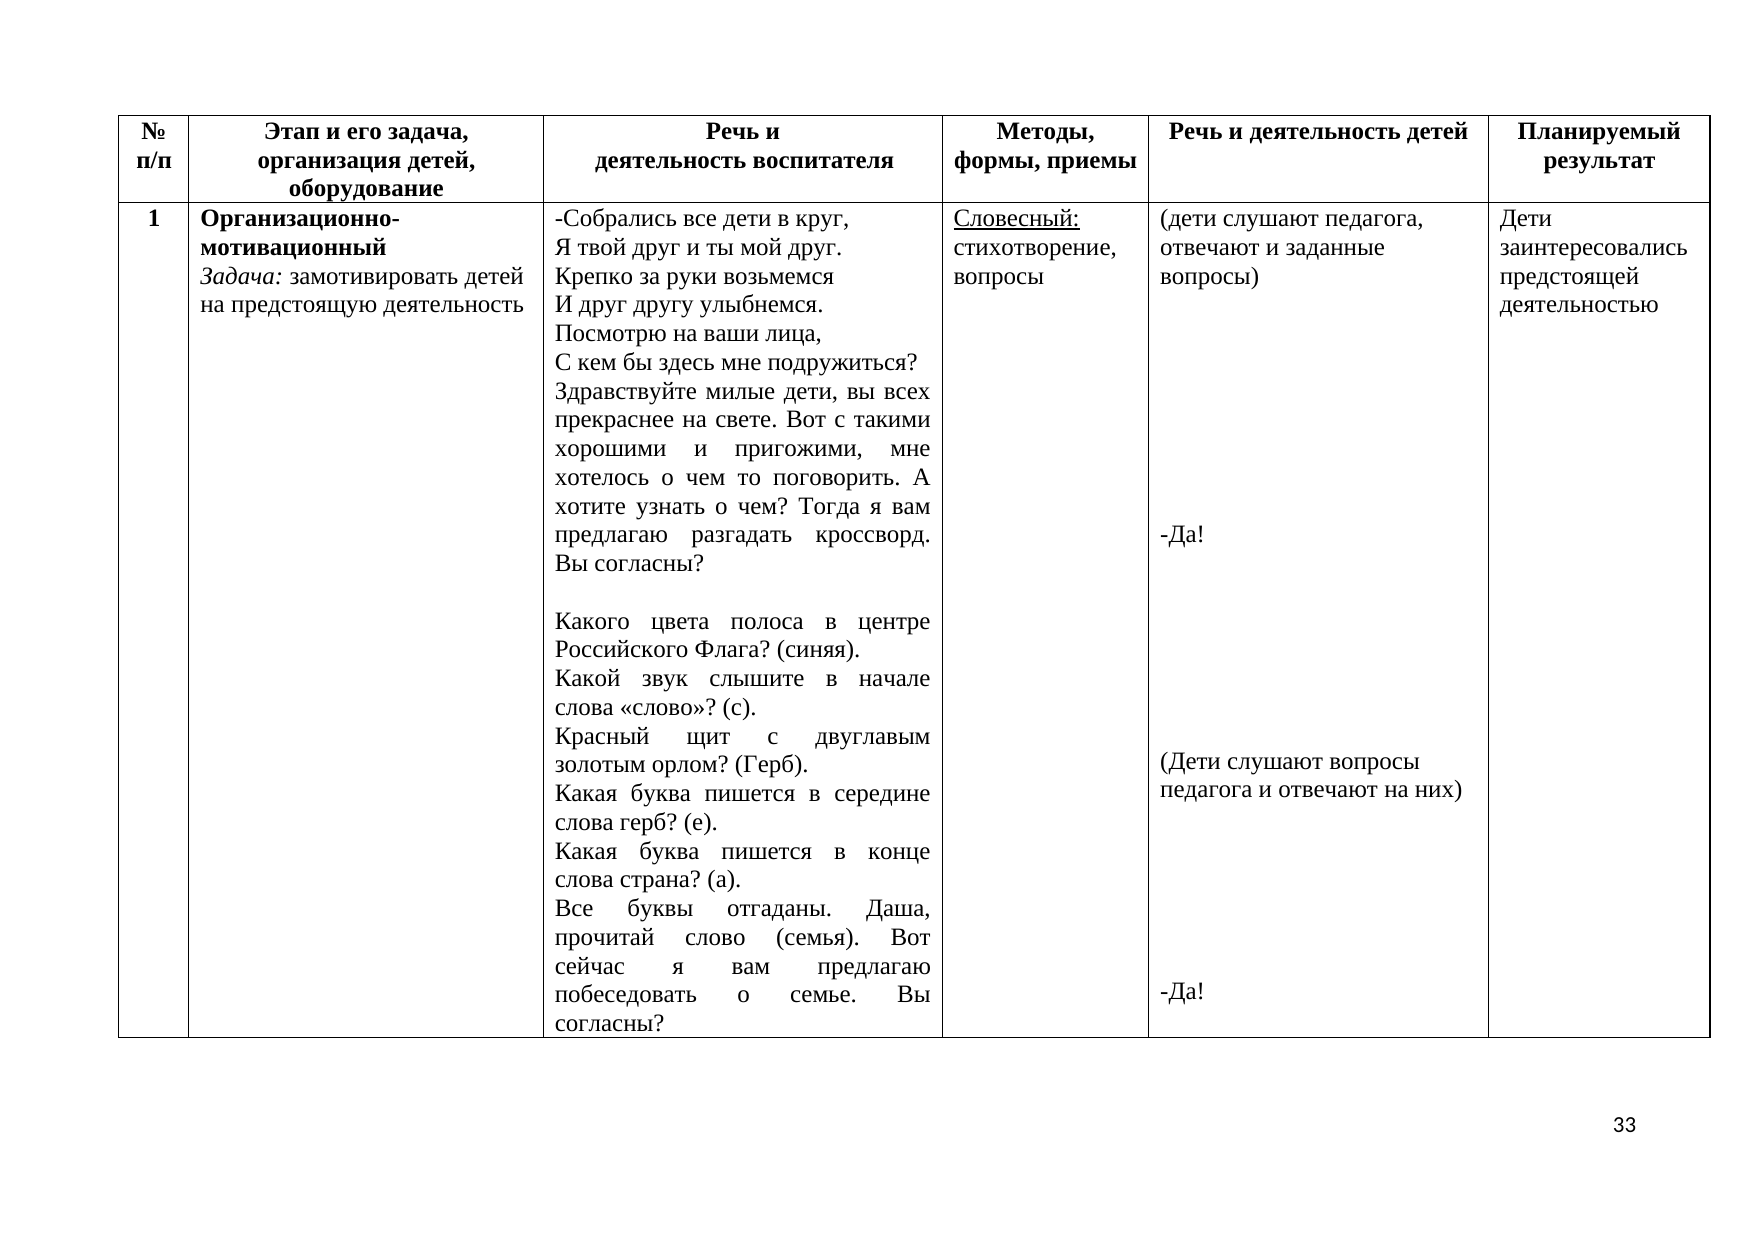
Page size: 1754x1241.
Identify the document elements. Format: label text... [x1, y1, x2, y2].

table_header Планируемый результат [1489, 116, 1709, 202]
table_header Речь и деятельность детей [1149, 116, 1488, 202]
table_header № п/п [119, 116, 188, 202]
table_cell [943, 203, 1148, 1037]
table_header Этап и его задача, организация детей, оборудование [189, 116, 543, 202]
table_cell 1 [119, 203, 188, 1037]
table_header Речь и деятельность воспитателя [544, 116, 942, 202]
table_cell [1149, 203, 1488, 1037]
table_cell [1489, 203, 1709, 1037]
table_header Методы, формы, приемы [943, 116, 1148, 202]
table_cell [189, 203, 543, 1037]
